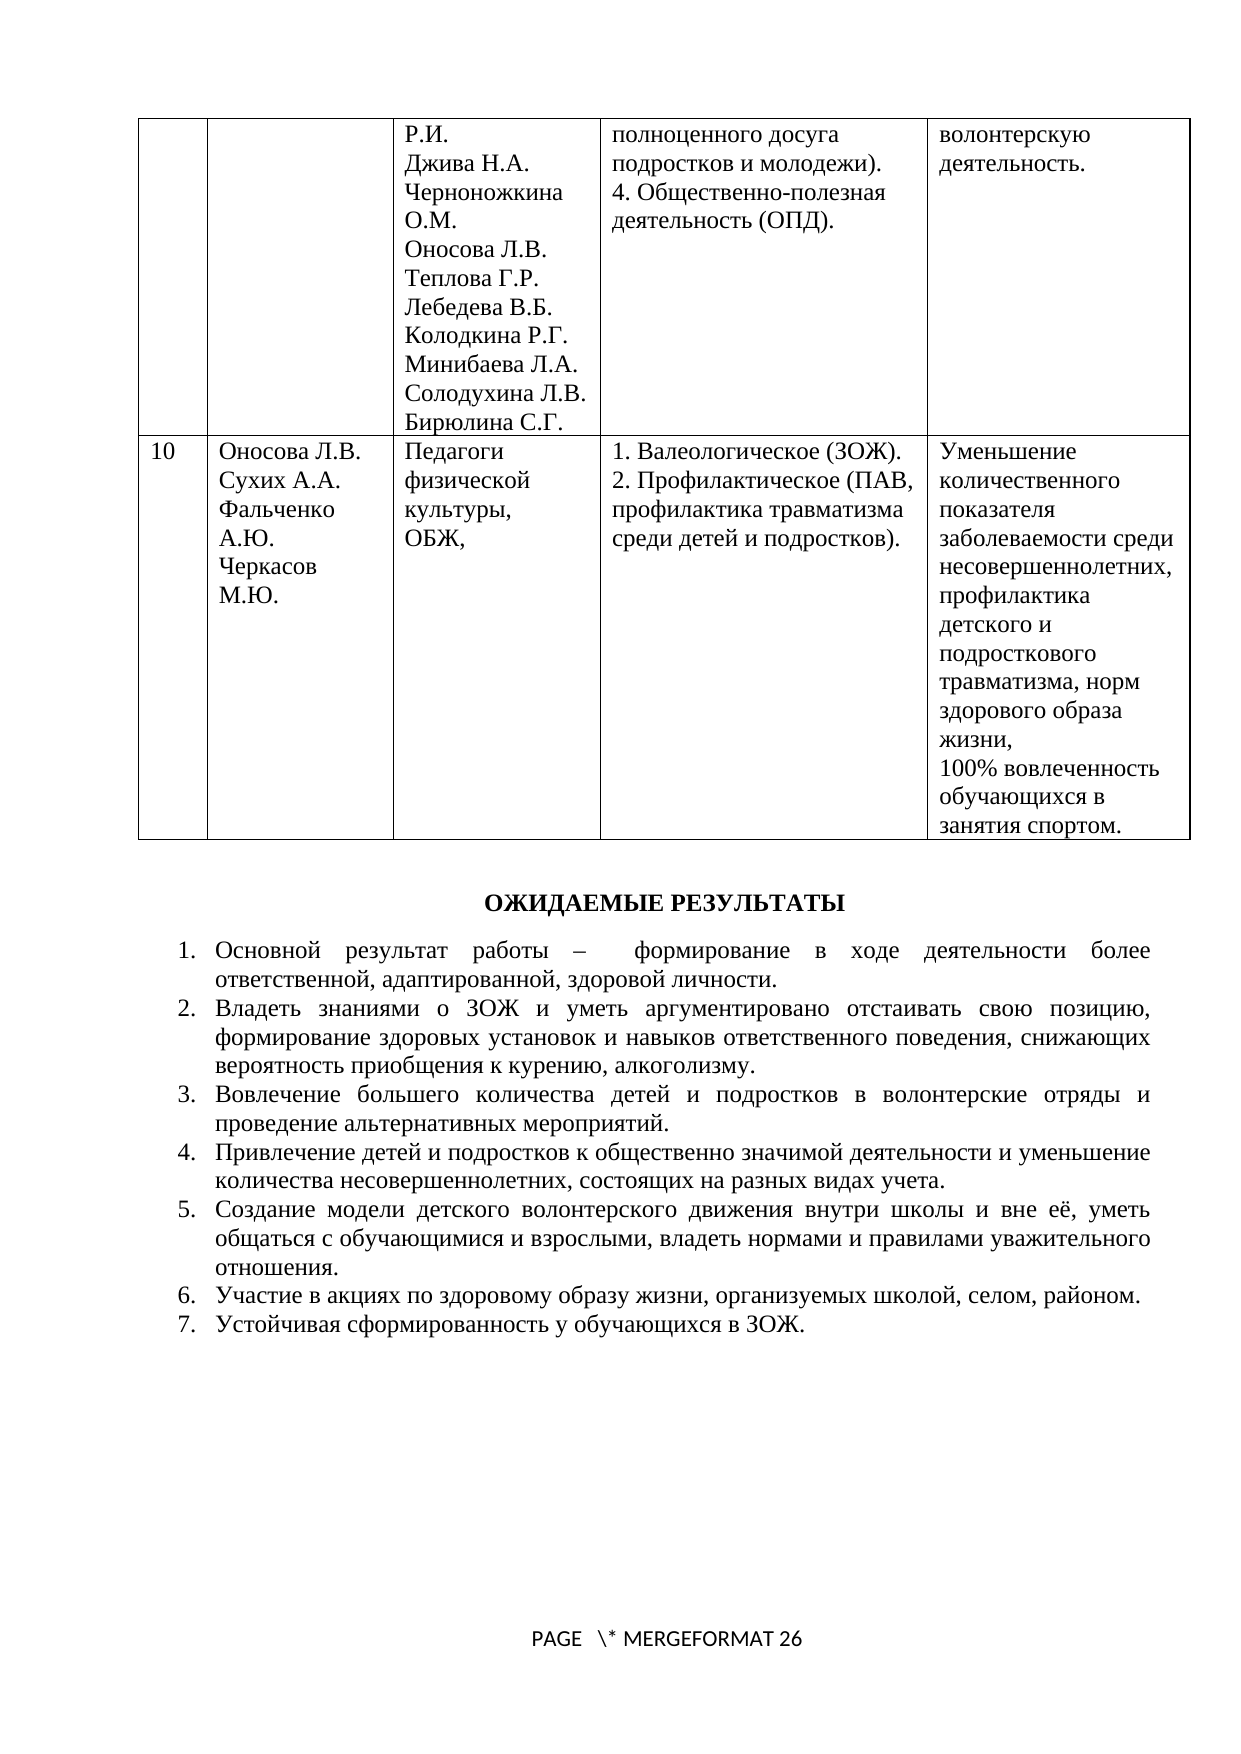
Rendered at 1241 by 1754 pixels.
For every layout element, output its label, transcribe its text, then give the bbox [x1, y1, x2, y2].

list Привлечение детей и подростков к общественно значимой деятельности и уменьшение количества несовершеннолетних, состоящих на разных видах учета. [177, 1137, 1152, 1194]
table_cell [394, 119, 600, 435]
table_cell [601, 119, 927, 435]
list Основной результат работы – формирование в ходе деятельности более ответственной, адаптированной, здоровой личности. [177, 935, 1152, 993]
list Владеть знаниями о ЗОЖ и уметь аргументировано отстаивать свою позицию, формирование здоровых установок и навыков ответственного поведения, снижающих вероятность приобщения к курению, алкоголизму. [177, 993, 1152, 1079]
table_cell Оносова Л.В. Сухих А.А. Фальченко А.Ю. Черкасов М.Ю. [208, 436, 393, 839]
table_cell Педагоги физической культуры, ОБЖ, [394, 436, 600, 839]
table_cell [208, 119, 393, 435]
text ОЖИДАЕМЫЕ РЕЗУЛЬТАТЫ [177, 888, 1152, 916]
table_cell 10 [139, 436, 207, 839]
list Вовлечение большего количества детей и подростков в волонтерские отряды и проведение альтернативных мероприятий. [177, 1079, 1152, 1137]
table_cell 9 [139, 119, 207, 435]
table_cell Уменьшение количественного показателя заболеваемости среди несовершеннолетних, профилактика детского и подросткового травматизма, норм здорового образа жизни, 100% вовлеченность обучающихся в занятия спортом. [928, 436, 1189, 839]
list Создание модели детского волонтерского движения внутри школы и вне её, уметь общаться с обучающимися и взрослыми, владеть нормами и правилами уважительного отношения. [177, 1194, 1152, 1280]
table_cell 1. Валеологическое (ЗОЖ). 2. Профилактическое (ПАВ, профилактика травматизма среди детей и подростков). [601, 436, 927, 839]
list Устойчивая сформированность у обучающихся в ЗОЖ. [177, 1309, 1152, 1338]
list Участие в акциях по здоровому образу жизни, организуемых школой, селом, районом. [177, 1280, 1152, 1309]
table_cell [928, 119, 1189, 435]
